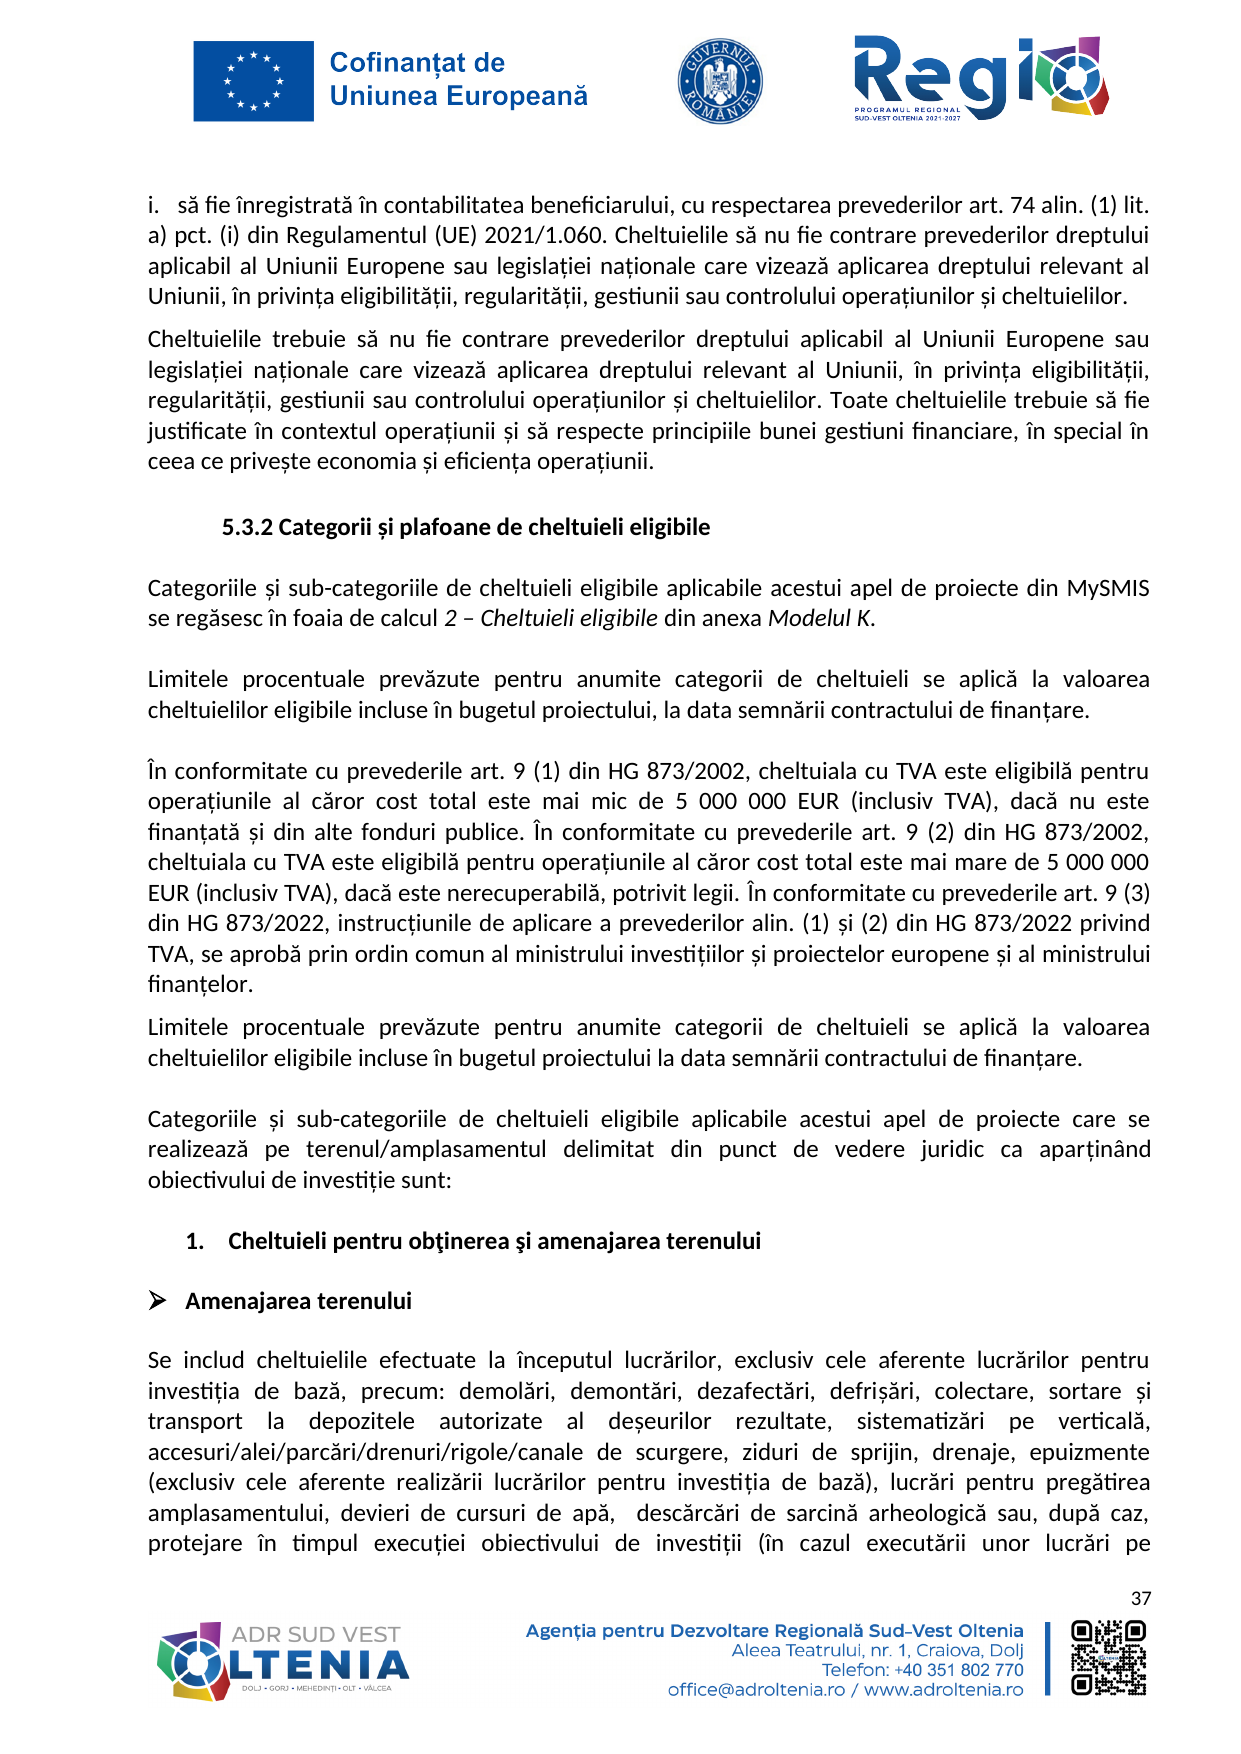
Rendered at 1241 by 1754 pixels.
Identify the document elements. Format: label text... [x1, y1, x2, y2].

subtitle 5.3.2 Categorii și plafoane de cheltuieli eligibile [222, 511, 1152, 541]
text Cheltuielile trebuie să nu fie contrare prevederilor dreptului aplicabil al Uniunii Europene sau legislației naționale care vizează aplicarea dreptului relevant al Uniunii, în privința eligibilității, regularității, gestiunii sau controlului operațiunilor și cheltuielilor. Toate cheltuielile trebuie să fie justificate în contextul operațiunii și să respecte principiile bunei gestiuni financiare, în special în ceea ce privește economia și eficiența operațiunii. [148, 323, 1152, 476]
picture [147, 1611, 1151, 1708]
text Categoriile și sub-categoriile de cheltuieli eligibile aplicabile acestui apel de proiecte care se realizează pe terenul/amplasamentul delimitat din punct de vedere juridic ca aparţinând obiectivului de investiţie sunt: [148, 1103, 1152, 1194]
text Limitele procentuale prevăzute pentru anumite categorii de cheltuieli se aplică la valoarea cheltuielilor eligibile incluse în bugetul proiectului la data semnării contractului de finanțare. [148, 1011, 1152, 1072]
picture [188, 36, 590, 125]
list Amenajarea terenului [148, 1285, 1152, 1315]
picture [852, 34, 1111, 124]
text Categoriile și sub-categoriile de cheltuieli eligibile aplicabile acestui apel de proiecte din MySMIS se regăsesc în foaia de calcul 2 – Cheltuieli eligibile din anexa Modelul K. [148, 572, 1152, 633]
text În conformitate cu prevederile art. 9 (1) din HG 873/2002, cheltuiala cu TVA este eligibilă pentru operațiunile al căror cost total este mai mic de 5 000 000 EUR (inclusiv TVA), dacă nu este finanţată şi din alte fonduri publice. În conformitate cu prevederile art. 9 (2) din HG 873/2002, cheltuiala cu TVA este eligibilă pentru operațiunile al căror cost total este mai mare de 5 000 000 EUR (inclusiv TVA), dacă este nerecuperabilă, potrivit legii. În conformitate cu prevederile art. 9 (3) din HG 873/2022, instrucţiunile de aplicare a prevederilor alin. (1) şi (2) din HG 873/2022 privind TVA, se aprobă prin ordin comun al ministrului investiţiilor şi proiectelor europene şi al ministrului finanţelor. [148, 755, 1152, 999]
picture [674, 36, 768, 126]
text Limitele procentuale prevăzute pentru anumite categorii de cheltuieli se aplică la valoarea cheltuielilor eligibile incluse în bugetul proiectului, la data semnării contractului de finanţare. [148, 663, 1152, 724]
list Cheltuieli pentru obţinerea şi amenajarea terenului [185, 1225, 1152, 1256]
list să fie înregistrată în contabilitatea beneficiarului, cu respectarea prevederilor art. 74 alin. (1) lit. a) pct. (i) din Regulamentul (UE) 2021/1.060. Cheltuielile să nu fie contrare prevederilor dreptului aplicabil al Uniunii Europene sau legislației naționale care vizează aplicarea dreptului relevant al Uniunii, în privința eligibilității, regularității, gestiunii sau controlului operațiunilor și cheltuielilor. [148, 189, 1152, 311]
